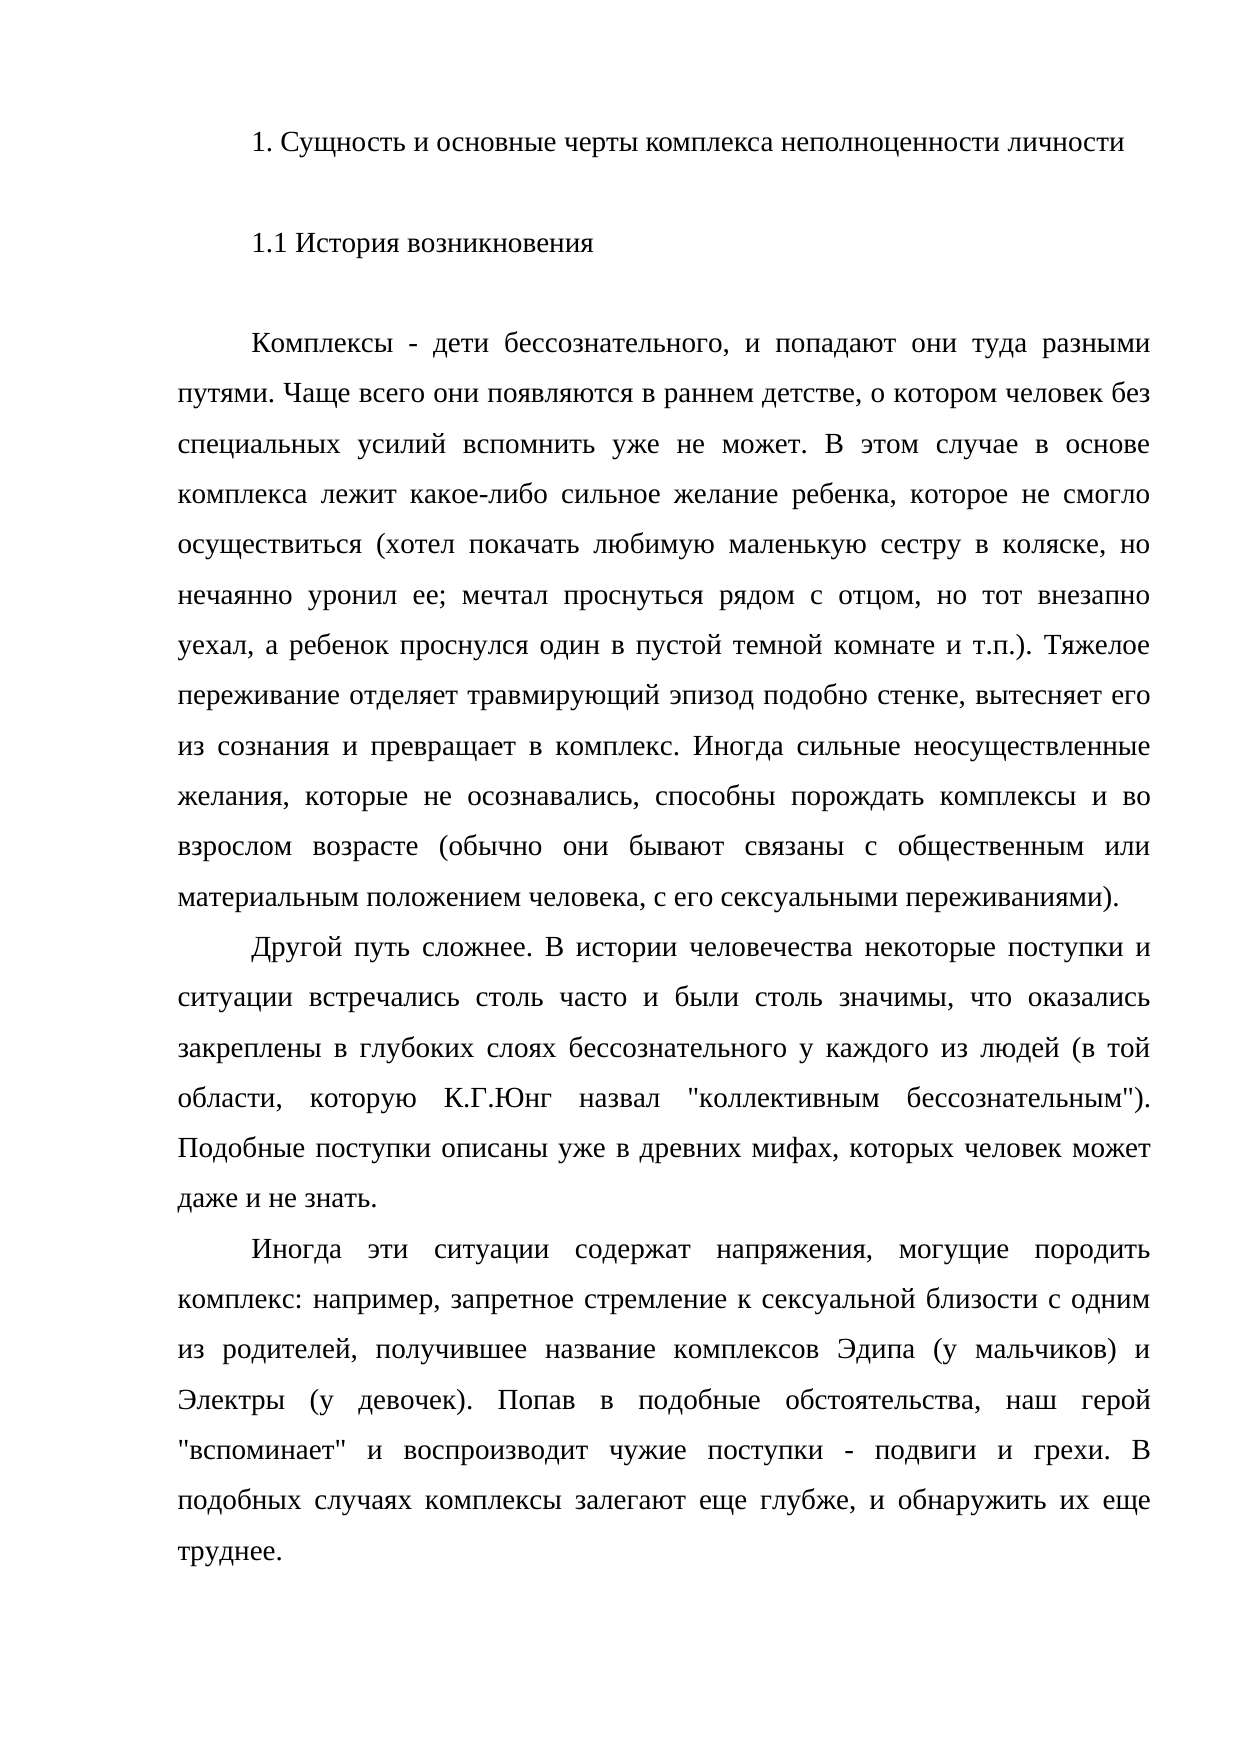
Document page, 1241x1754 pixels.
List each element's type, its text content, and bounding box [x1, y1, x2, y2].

subtitle 1.1 История возникновения [177, 225, 1152, 258]
text 1. Сущность и основные черты комплекса неполноценности личности [177, 124, 1152, 158]
text Комплексы - дети бессознательного, и попадают они туда разными путями. Чаще всего они появляются в раннем детстве, о котором человек без специальных усилий вспомнить уже не может. В этом случае в основе комплекса лежит какое-либо сильное желание ребенка, которое не смогло осуществиться (хотел покачать любимую маленькую сестру в коляске, но нечаянно уронил ее; мечтал проснуться рядом с отцом, но тот внезапно уехал, а ребенок проснулся один в пустой темной комнате и т.п.). Тяжелое переживание отделяет травмирующий эпизод подобно стенке, вытесняет его из сознания и превращает в комплекс. Иногда сильные неосуществленные желания, которые не осознавались, способны порождать комплексы и во взрослом возрасте (обычно они бывают связаны с общественным или материальным положением человека, с его сексуальными переживаниями). [177, 325, 1152, 912]
text Другой путь сложнее. В истории человечества некоторые поступки и ситуации встречались столь часто и были столь значимы, что оказались закреплены в глубоких слоях бессознательного у каждого из людей (в той области, которую К.Г.Юнг назвал "коллективным бессознательным"). Подобные поступки описаны уже в древних мифах, которых человек может даже и не знать. [177, 929, 1152, 1214]
text Иногда эти ситуации содержат напряжения, могущие породить комплекс: например, запретное стремление к сексуальной близости с одним из родителей, получившее название комплексов Эдипа (у мальчиков) и Электры (у девочек). Попав в подобные обстоятельства, наш герой "вспоминает" и воспроизводит чужие поступки - подвиги и грехи. В подобных случаях комплексы залегают еще глубже, и обнаружить их еще труднее. [177, 1231, 1152, 1566]
